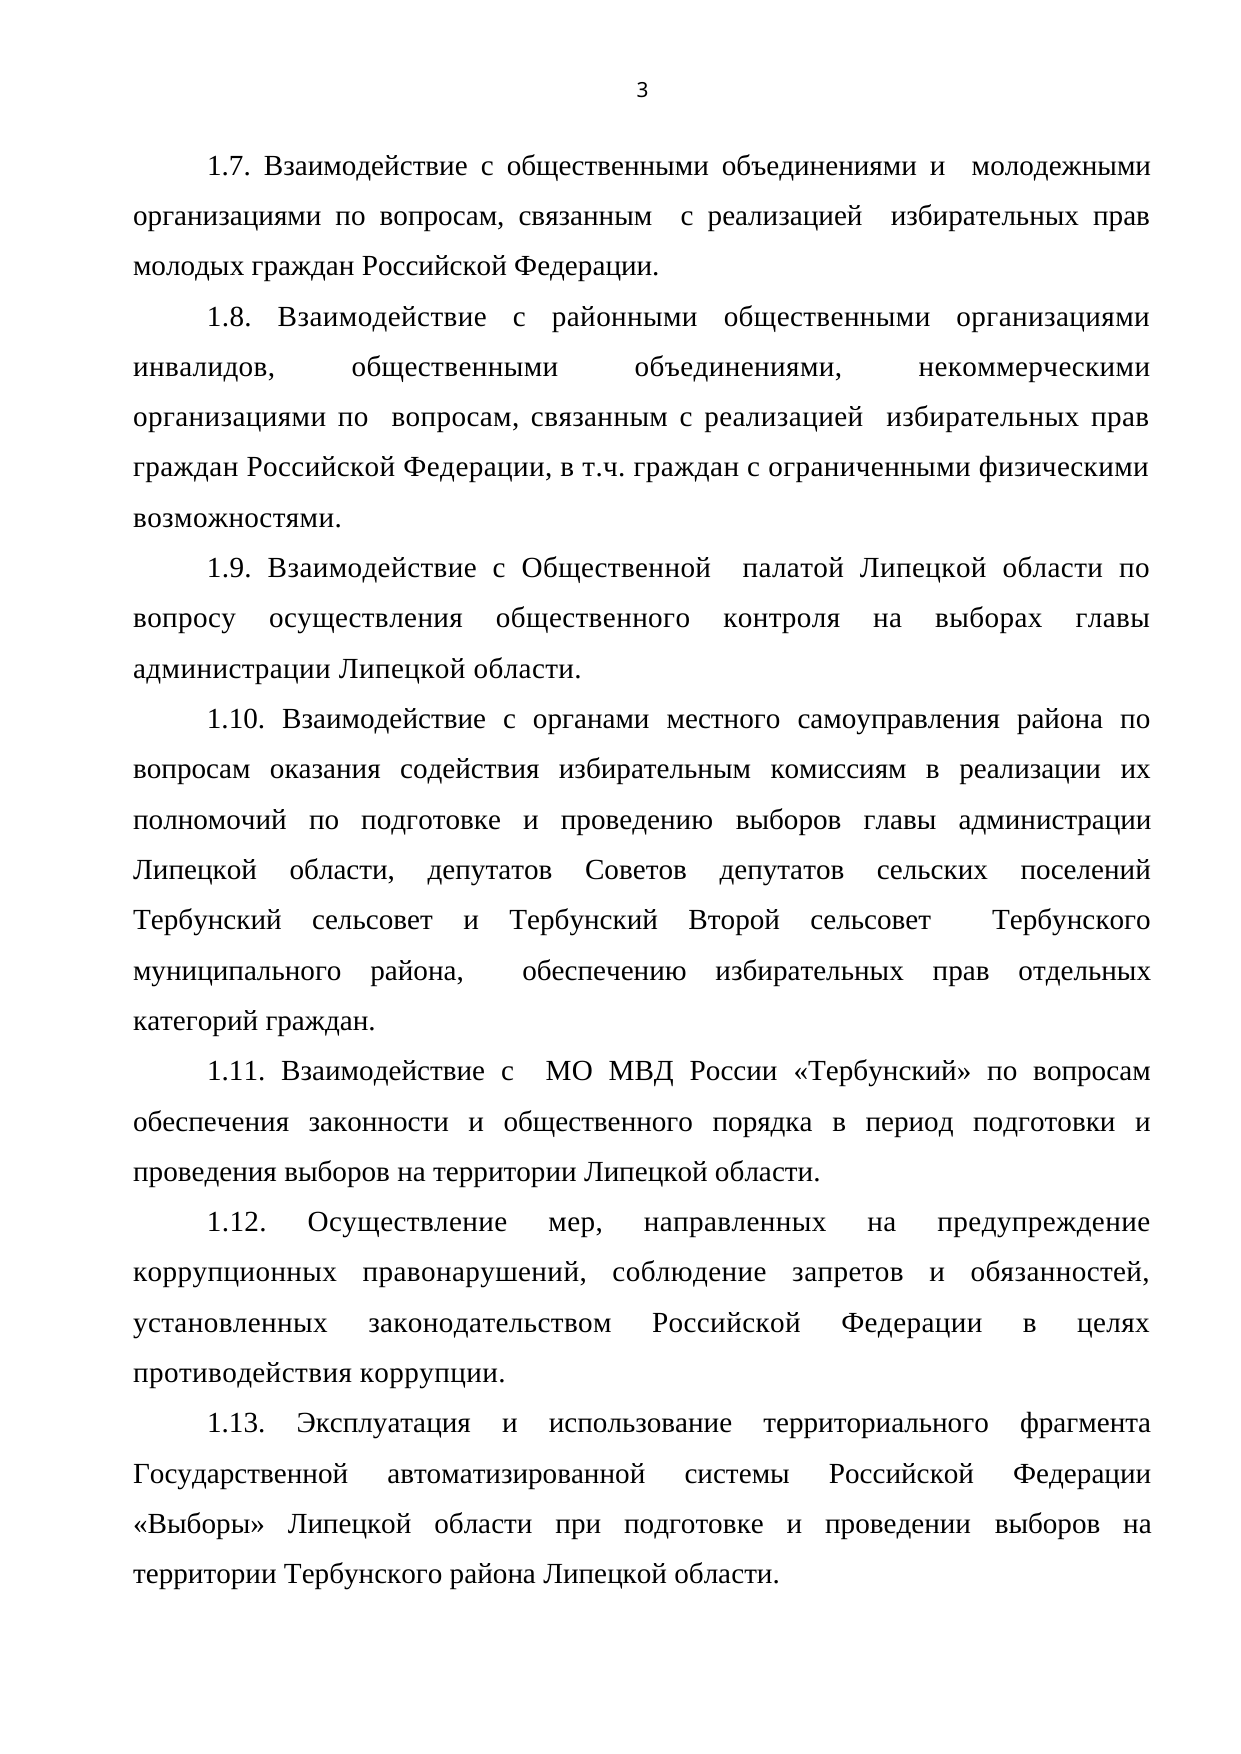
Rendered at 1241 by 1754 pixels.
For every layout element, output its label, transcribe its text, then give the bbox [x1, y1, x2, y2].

text 1.13. Эксплуатация и использование территориального фрагмента Государственной автоматизированной системы Российской Федерации «Выборы» Липецкой области при подготовке и проведении выборов на территории Тербунского района Липецкой области. [133, 1406, 1152, 1590]
text 1.10. Взаимодействие с органами местного самоуправления района по вопросам оказания содействия избирательным комиссиям в реализации их полномочий по подготовке и проведению выборов главы администрации Липецкой области, депутатов Советов депутатов сельских поселений Тербунский сельсовет и Тербунский Второй сельсовет Тербунского муниципального района, обеспечению избирательных прав отдельных категорий граждан. [133, 701, 1152, 1037]
text 1.8. Взаимодействие с районными общественными организациями инвалидов, общественными объединениями, некоммерческими организациями по вопросам, связанным с реализацией избирательных прав граждан Российской Федерации, в т.ч. граждан с ограниченными физическими возможностями. [133, 299, 1152, 533]
text 1.11. Взаимодействие с МО МВД России «Тербунский» по вопросам обеспечения законности и общественного порядка в период подготовки и проведения выборов на территории Липецкой области. [133, 1053, 1152, 1187]
text 1.9. Взаимодействие с Общественной палатой Липецкой области по вопросу осуществления общественного контроля на выборах главы администрации Липецкой области. [133, 550, 1152, 684]
text 1.12. Осуществление мер, направленных на предупреждение коррупционных правонарушений, соблюдение запретов и обязанностей, установленных законодательством Российской Федерации в целях противодействия коррупции. [133, 1204, 1152, 1389]
text 1.7. Взаимодействие с общественными объединениями и молодежными организациями по вопросам, связанным с реализацией избирательных прав молодых граждан Российской Федерации. [133, 148, 1152, 282]
